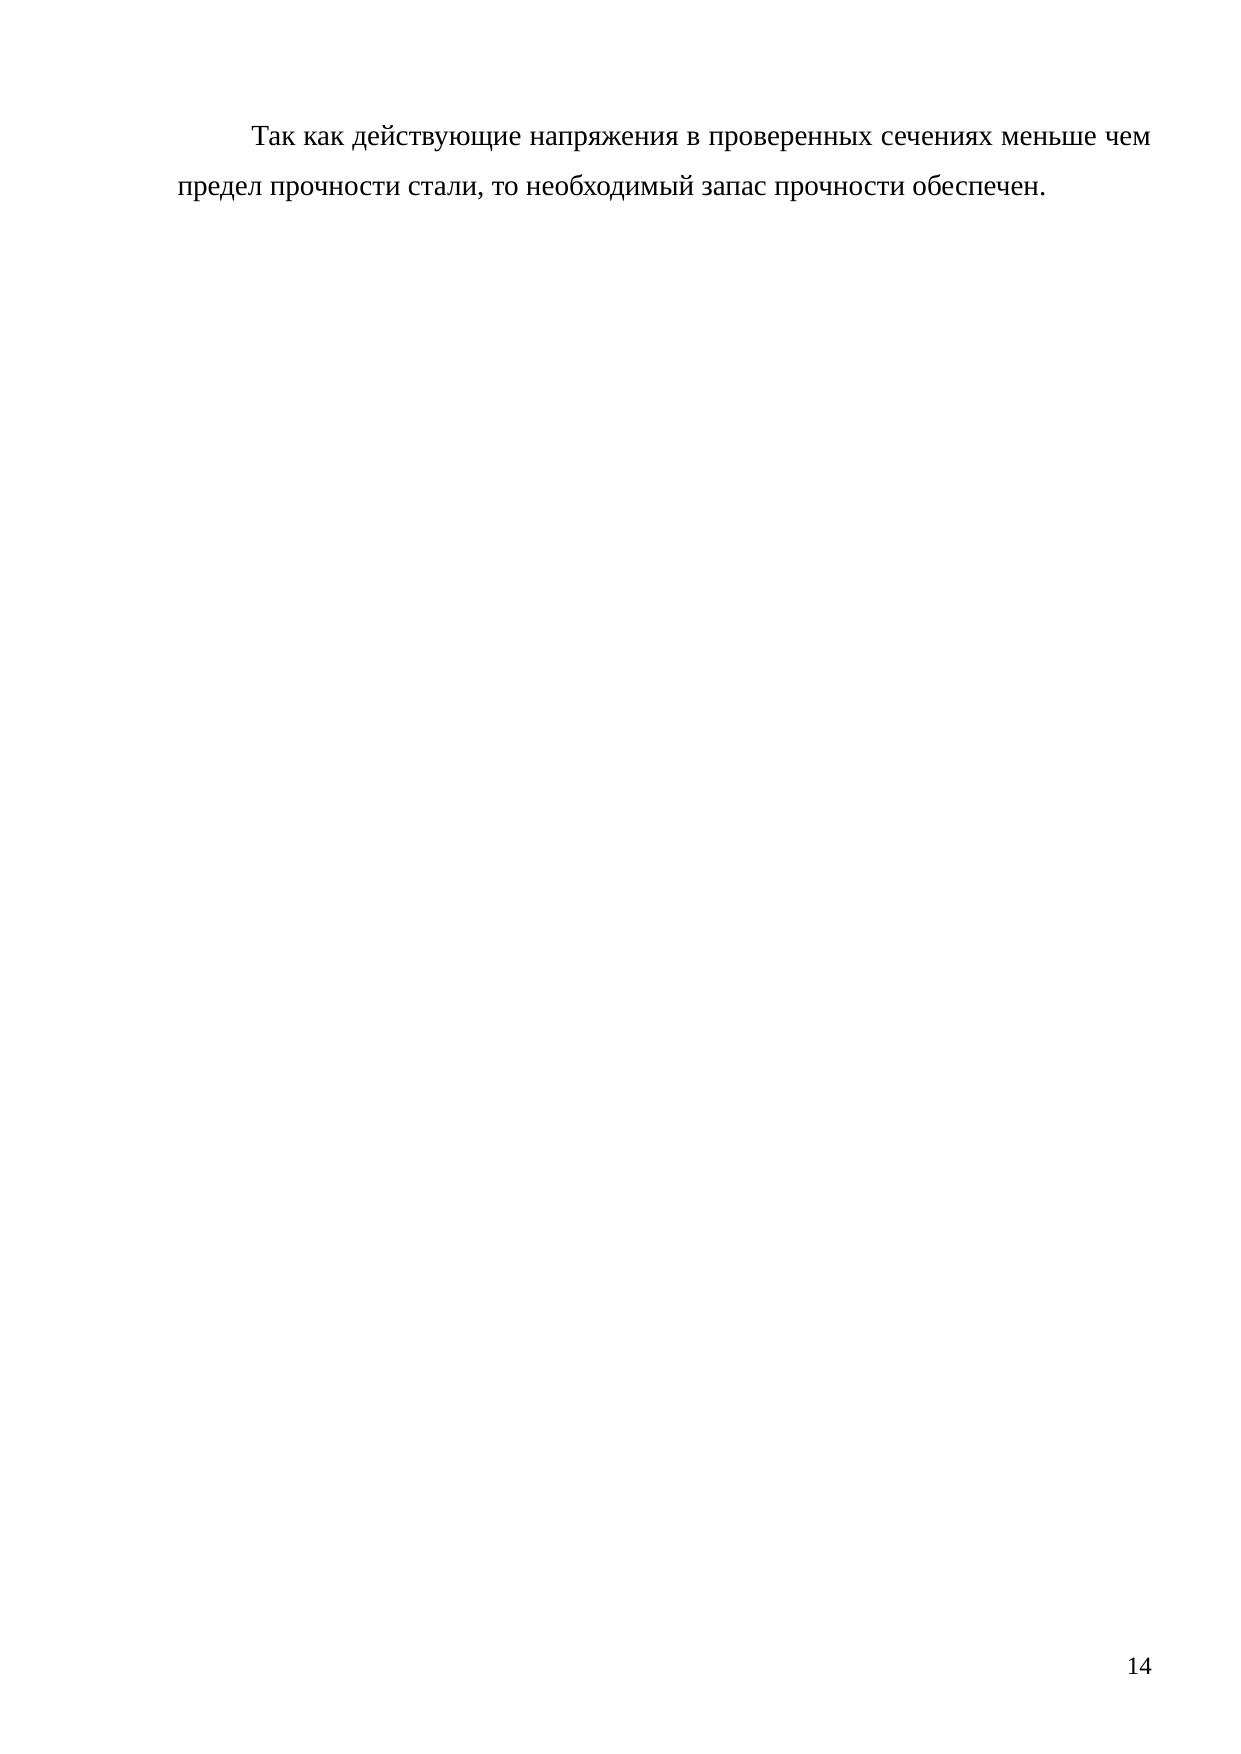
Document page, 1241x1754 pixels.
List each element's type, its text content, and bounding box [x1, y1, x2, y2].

text Так как действующие напряжения в проверенных сечениях меньше чем предел прочности стали, то необходимый запас прочности обеспечен. [177, 118, 1152, 202]
